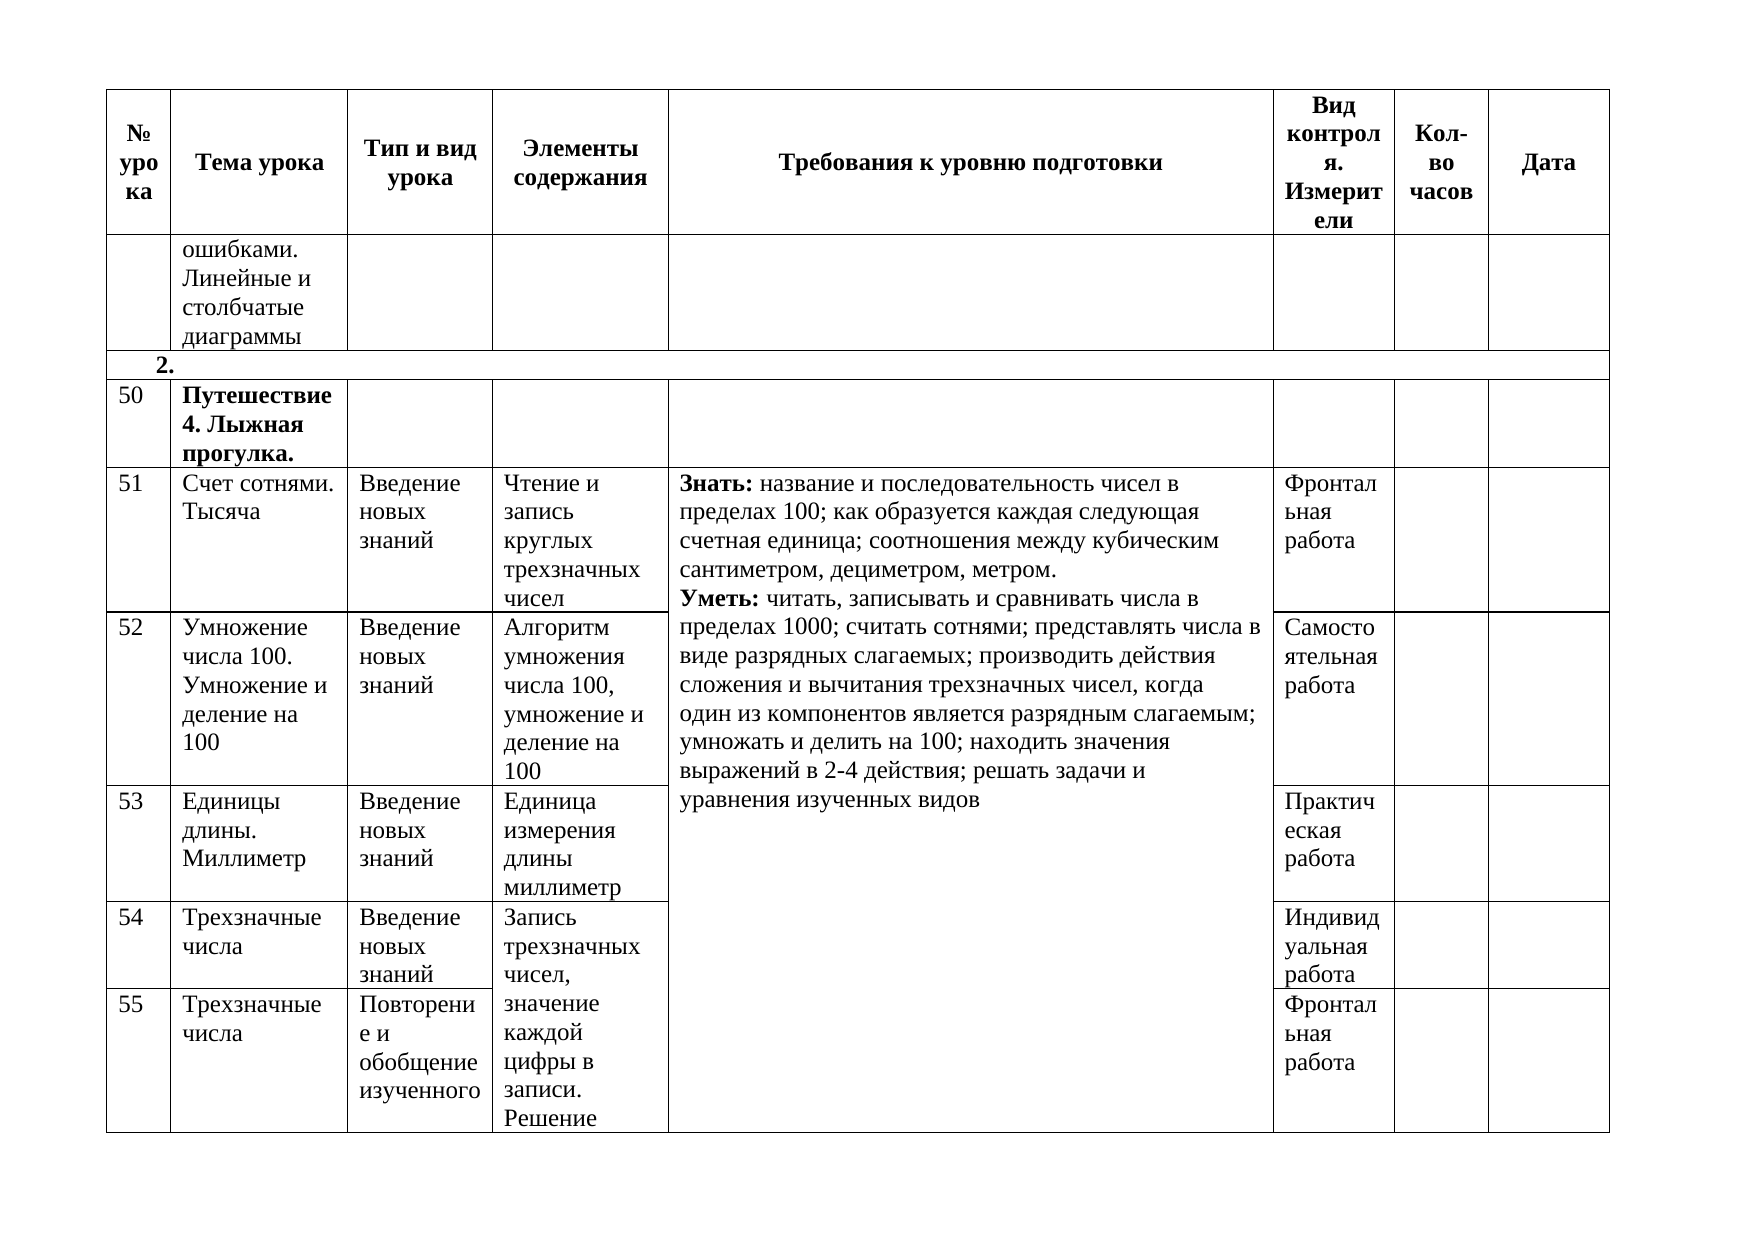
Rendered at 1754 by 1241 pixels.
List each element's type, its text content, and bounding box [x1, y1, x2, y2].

table_cell Введение новых знаний [348, 786, 492, 901]
table_cell [348, 235, 492, 349]
table_cell [1489, 989, 1609, 1132]
table_header Требования к уровню подготовки [669, 90, 1273, 233]
table_cell Единица измерения длины миллиметр [493, 786, 668, 901]
table_header Тип и вид урока [348, 90, 492, 233]
table_cell Единицы длины. Миллиметр [171, 786, 347, 901]
table_header Вид контроля. Измерители [1274, 90, 1394, 233]
table_cell 54 [107, 902, 170, 988]
table_cell Фронтальная работа [1274, 468, 1394, 611]
table_cell Введение новых знаний [348, 902, 492, 988]
table_cell Трехзначные числа [171, 902, 347, 988]
table_cell Алгоритм умножения числа 100, умножение и деление на 100 [493, 613, 668, 785]
table_header Кол-во часов [1395, 90, 1488, 233]
table_cell [669, 380, 1273, 467]
table_header Дата [1489, 90, 1609, 233]
table_cell [1395, 989, 1488, 1132]
table_cell Введение новых знаний [348, 468, 492, 611]
table_cell Введение новых знаний [348, 613, 492, 785]
table_cell Счет сотнями. Тысяча [171, 468, 347, 611]
table_cell Запись трехзначных чисел, значение каждой цифры в записи. Решение числовых выражений [493, 902, 668, 1132]
table_cell Фронтальная работа [1274, 989, 1394, 1132]
table_cell [1395, 613, 1488, 785]
table_cell Индивидуальная работа [1274, 902, 1394, 988]
table_cell 49 [107, 235, 170, 349]
table_cell 52 [107, 613, 170, 785]
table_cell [171, 235, 347, 349]
table_cell [1489, 235, 1609, 349]
table_cell Умножение числа 100. Умножение и деление на 100 [171, 613, 347, 785]
table_cell [107, 351, 1609, 379]
table_cell Практическая работа [1274, 786, 1394, 901]
table_cell Повторение и обобщение изученного [348, 989, 492, 1132]
table_header Тема урока [171, 90, 347, 233]
table_cell Самостоятельная работа [1274, 613, 1394, 785]
table_cell [1395, 235, 1488, 349]
table_cell [1274, 235, 1394, 349]
table_cell [348, 380, 492, 467]
table_cell [669, 235, 1273, 349]
table_cell Чтение и запись круглых трехзначных чисел [493, 468, 668, 611]
table_cell [493, 380, 668, 467]
table_cell [1395, 786, 1488, 901]
table_cell [493, 235, 668, 349]
table_cell Трехзначные числа [171, 989, 347, 1132]
table_cell [1489, 786, 1609, 901]
table_cell [1274, 380, 1394, 467]
table_cell [1395, 902, 1488, 988]
table_cell [1489, 902, 1609, 988]
table_header Элементы содержания [493, 90, 668, 233]
table_cell 53 [107, 786, 170, 901]
table_cell [1489, 613, 1609, 785]
table_cell [1489, 468, 1609, 611]
table_header № урока [107, 90, 170, 233]
table_cell Путешествие 4. Лыжная прогулка. [171, 380, 347, 467]
table_cell Знать: название и последовательность чисел в пределах 100; как образуется каждая следующая счетная единица; соотношения между кубическим сантиметром, дециметром, метром. Уметь: читать, записывать и сравнивать числа в пределах 1000; считать сотнями; представлять числа в виде разрядных слагаемых; производить действия сложения и вычитания трехзначных чисел, когда один из компонентов является разрядным слагаемым; умножать и делить на 100; находить значения выражений в 2-4 действия; решать задачи и уравнения изученных видов [669, 468, 1273, 1132]
table_cell [1395, 380, 1488, 467]
table_cell [1395, 468, 1488, 611]
table_cell [1489, 380, 1609, 467]
table_cell 50 [107, 380, 170, 467]
table_cell 55 [107, 989, 170, 1132]
table_cell 51 [107, 468, 170, 611]
